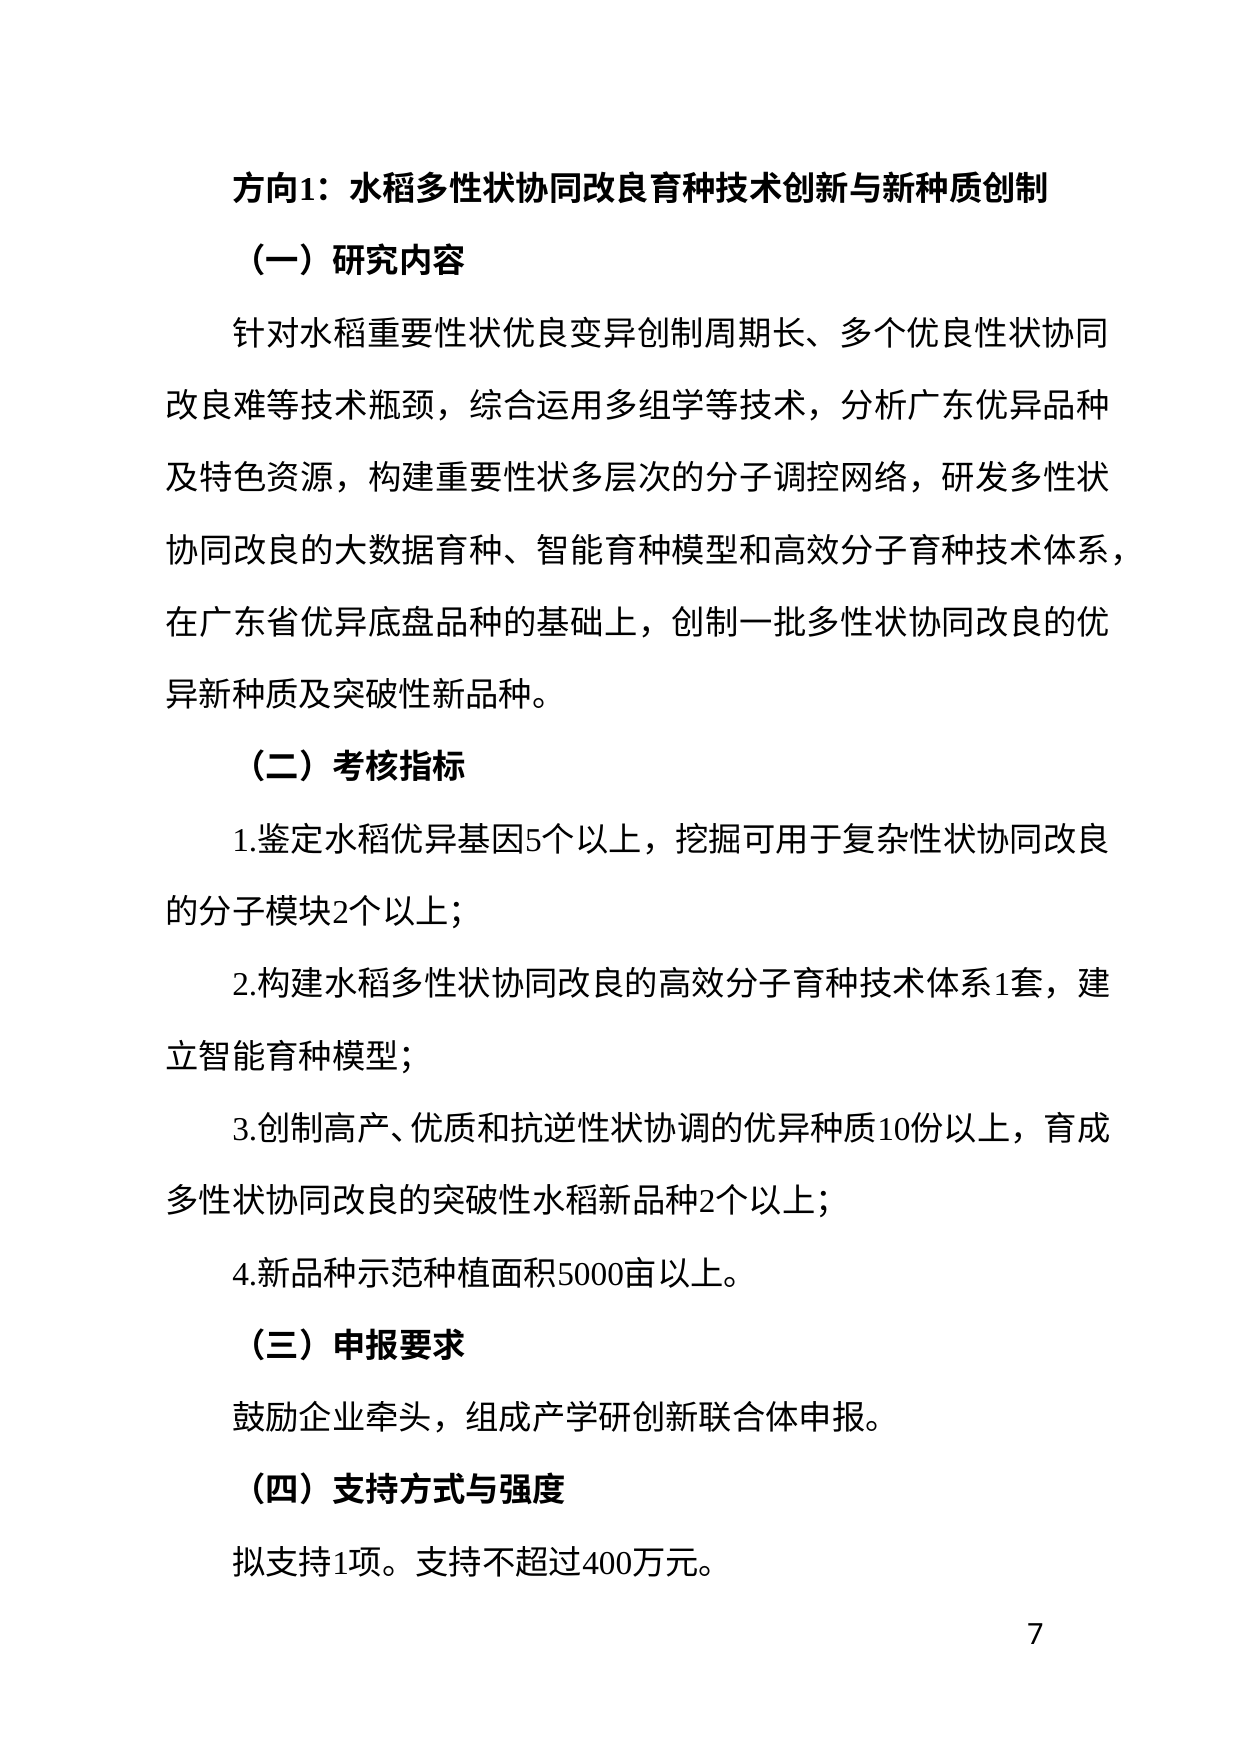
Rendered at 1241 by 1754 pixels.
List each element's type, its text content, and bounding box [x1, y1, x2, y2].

text 针对水稻重要性状优良变异创制周期长、多个优良性状协同改良难等技术瓶颈，综合运用多组学等技术，分析广东优异品种及特色资源，构建重要性状多层次的分子调控网络，研发多性状协同改良的大数据育种、智能育种模型和高效分子育种技术体系，在广东省优异底盘品种的基础上，创制一批多性状协同改良的优异新种质及突破性新品种。 [165, 379, 1110, 788]
text 4.新品种示范种植面积5000亩以上。 [165, 1319, 1110, 1367]
text 3.创制高产、优质和抗逆性状协调的优异种质10份以上，育成多性状协同改良的突破性水稻新品种2个以上； [165, 1174, 1110, 1294]
text 专题二：主要粮油作物育种技术创新 [165, 162, 1110, 210]
text （二）考核指标 [165, 813, 1110, 861]
text 方向1：水稻多性状协同改良育种技术创新与新种质创制 [165, 234, 1110, 282]
text 1.鉴定水稻优异基因5个以上，挖掘可用于复杂性状协同改良的分子模块2个以上； [165, 885, 1110, 1005]
text （四）支持方式与强度 [165, 1536, 1110, 1584]
text 鼓励企业牵头，组成产学研创新联合体申报。 [165, 1463, 1110, 1511]
text （三）申报要求 [165, 1391, 1110, 1439]
text 2.构建水稻多性状协同改良的高效分子育种技术体系1套，建立智能育种模型； [165, 1029, 1110, 1150]
text （一）研究内容 [165, 307, 1110, 355]
